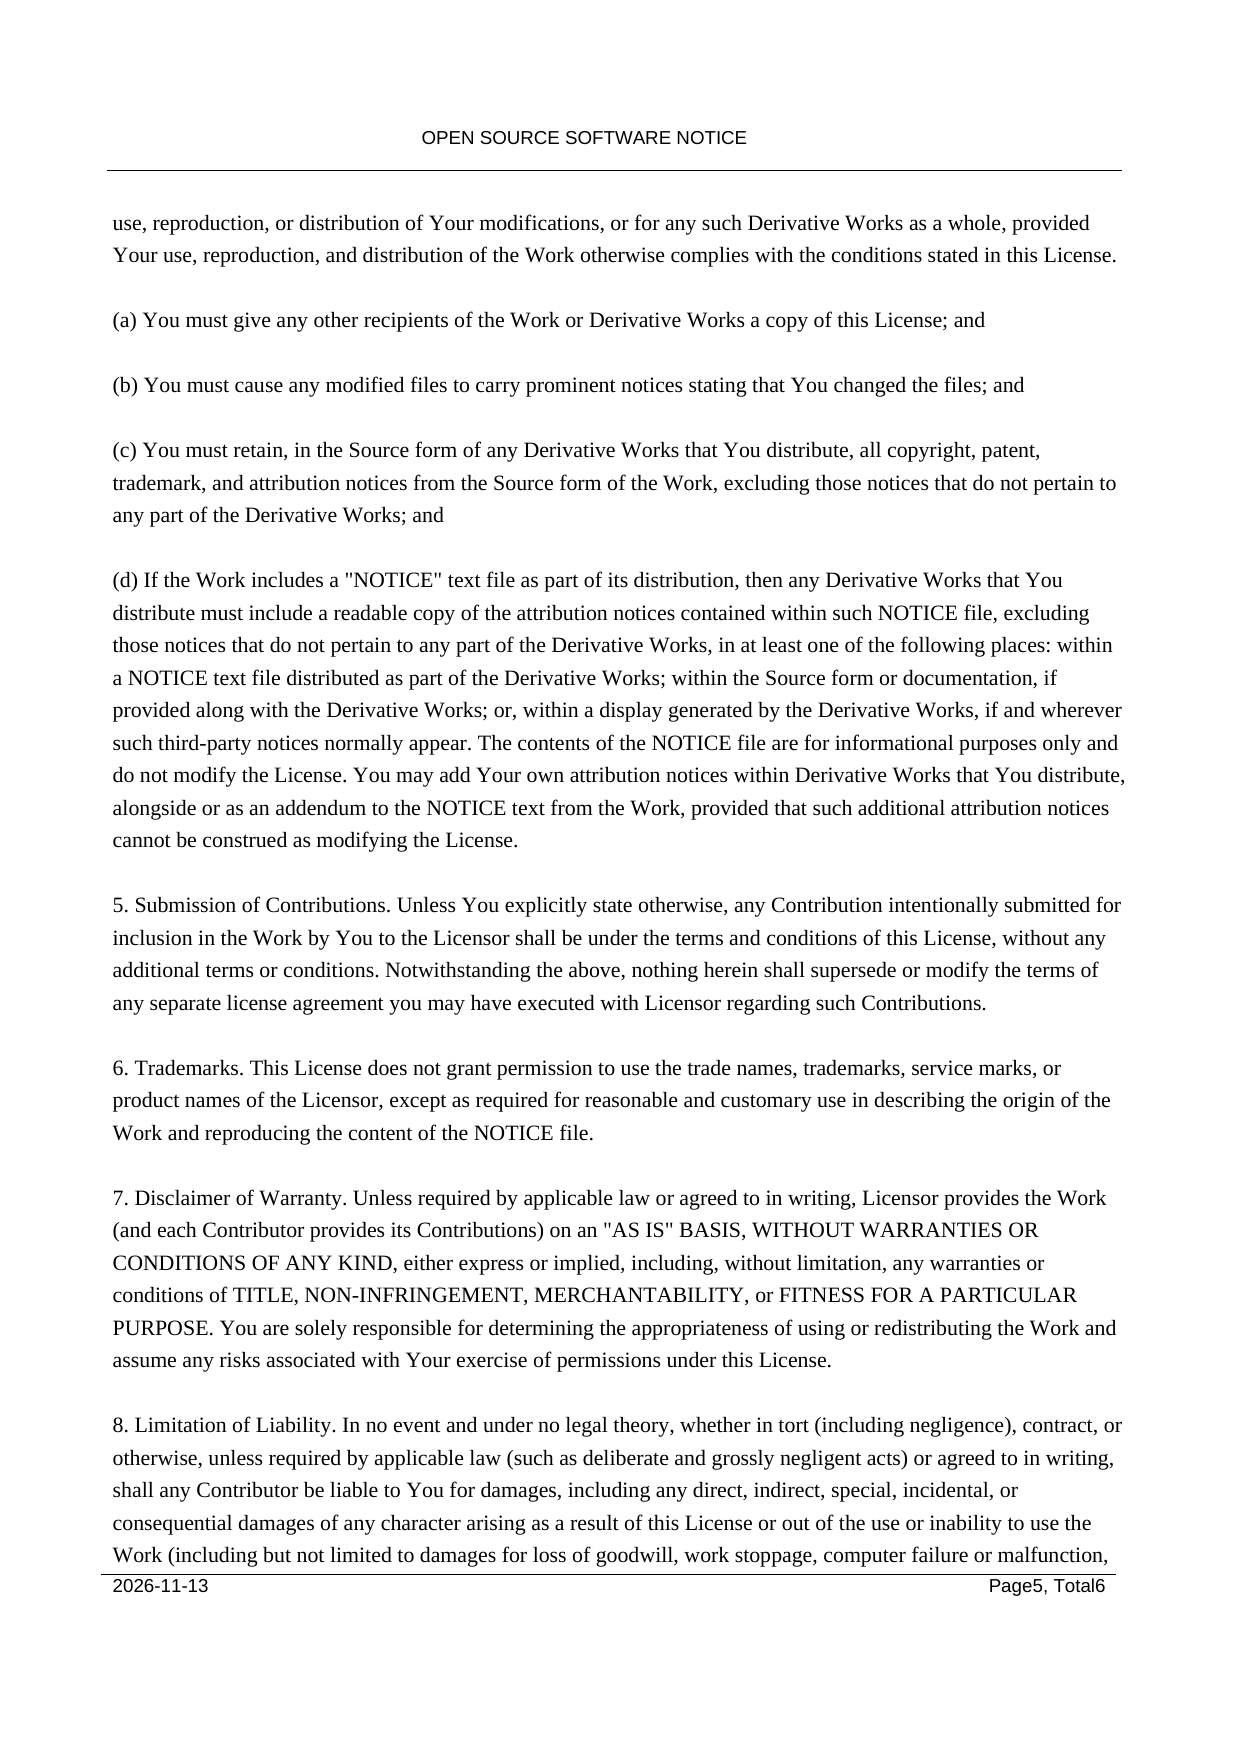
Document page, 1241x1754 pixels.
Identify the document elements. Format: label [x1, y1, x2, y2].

text [112, 206, 1128, 1571]
